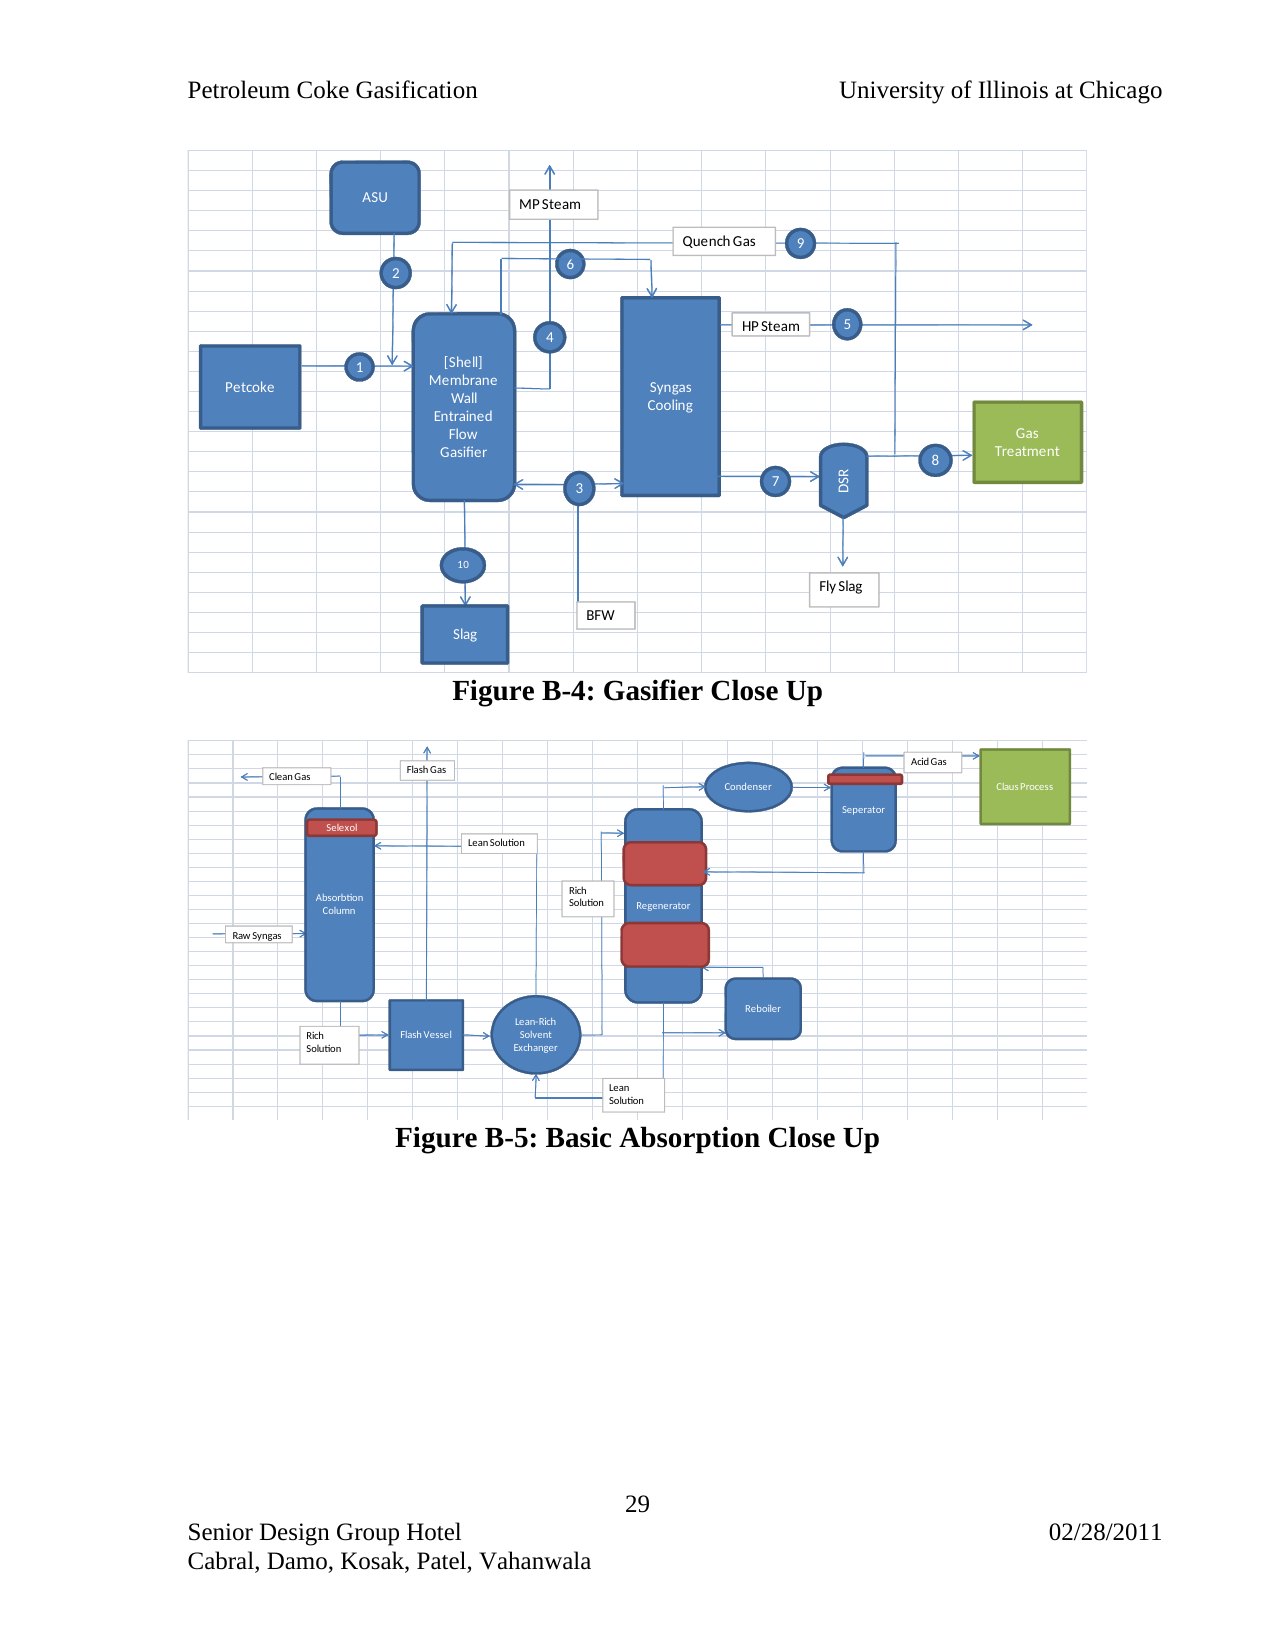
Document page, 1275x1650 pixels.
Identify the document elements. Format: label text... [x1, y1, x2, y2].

text Figure B-5: Basic Absorption Close Up [187, 1121, 1087, 1154]
text Figure B-4: Gasifier Close Up [187, 673, 1087, 707]
